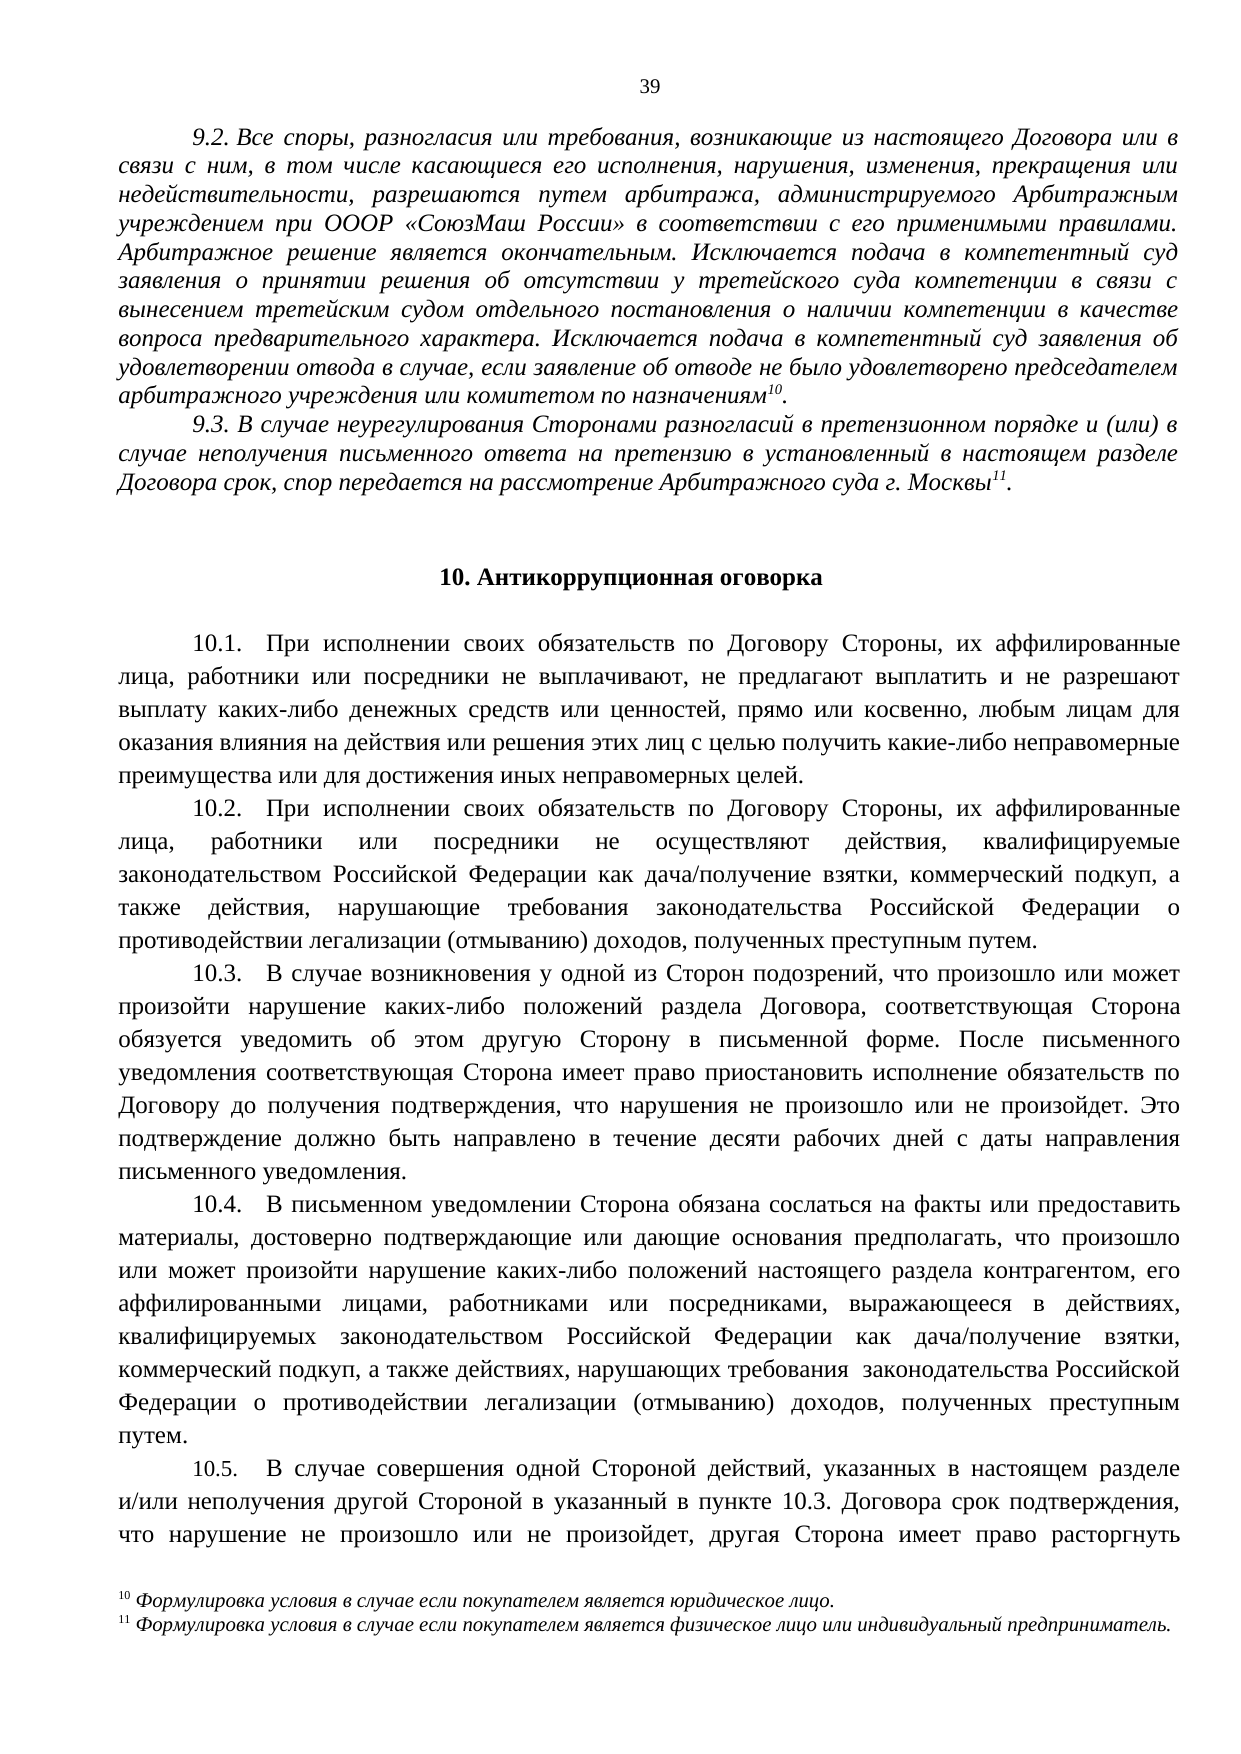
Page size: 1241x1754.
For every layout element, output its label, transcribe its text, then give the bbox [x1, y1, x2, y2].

list Антикоррупционная оговорка [81, 562, 1181, 590]
list При исполнении своих обязательств по Договору Стороны, их аффилированные лица, работники или посредники не осуществляют действия, квалифицируемые законодательством Российской Федерации как дача/получение взятки, коммерческий подкуп, а также действия, нарушающие требования законодательства Российской Федерации о противодействии легализации (отмыванию) доходов, полученных преступным путем. [118, 793, 1181, 954]
text 9.3. В случае неурегулирования Сторонами разногласий в претензионном порядке и (или) в случае неполучения письменного ответа на претензию в установленный в настоящем разделе Договора срок, спор передается на рассмотрение Арбитражного суда г. Москвы. [118, 409, 1181, 496]
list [118, 1453, 1181, 1548]
list Все споры, разногласия или требования, возникающие из настоящего Договора или в связи с ним, в том числе касающиеся его исполнения, нарушения, изменения, прекращения или недействительности, разрешаются путем арбитража, администрируемого Арбитражным учреждением при ОООР «СоюзМаш России» в соответствии с его применимыми правилами. Арбитражное решение является окончательным. Исключается подача в компетентный суд заявления о принятии решения об отсутствии у третейского суда компетенции в связи с вынесением третейским судом отдельного постановления о наличии компетенции в качестве вопроса предварительного характера. Исключается подача в компетентный суд заявления об удовлетворении отвода в случае, если заявление об отводе не было удовлетворено председателем арбитражного учреждения или комитетом по назначениям. [118, 122, 1181, 409]
list В письменном уведомлении Сторона обязана сослаться на факты или предоставить материалы, достоверно подтверждающие или дающие основания предполагать, что произошло или может произойти нарушение каких-либо положений настоящего раздела контрагентом, его аффилированными лицами, работниками или посредниками, выражающееся в действиях, квалифицируемых законодательством Российской Федерации как дача/получение взятки, коммерческий подкуп, а также действиях, нарушающих требования законодательства Российской Федерации о противодействии легализации (отмыванию) доходов, полученных преступным путем. [118, 1189, 1181, 1449]
list При исполнении своих обязательств по Договору Стороны, их аффилированные лица, работники или посредники не выплачивают, не предлагают выплатить и не разрешают выплату каких-либо денежных средств или ценностей, прямо или косвенно, любым лицам для оказания влияния на действия или решения этих лиц с целью получить какие-либо неправомерные преимущества или для достижения иных неправомерных целей. [118, 628, 1181, 788]
list В случае возникновения у одной из Сторон подозрений, что произошло или может произойти нарушение каких-либо положений раздела Договора, соответствующая Сторона обязуется уведомить об этом другую Сторону в письменной форме. После письменного уведомления соответствующая Сторона имеет право приостановить исполнение обязательств по Договору до получения подтверждения, что нарушения не произошло или не произойдет. Это подтверждение должно быть направлено в течение десяти рабочих дней с даты направления письменного уведомления. [118, 958, 1181, 1185]
